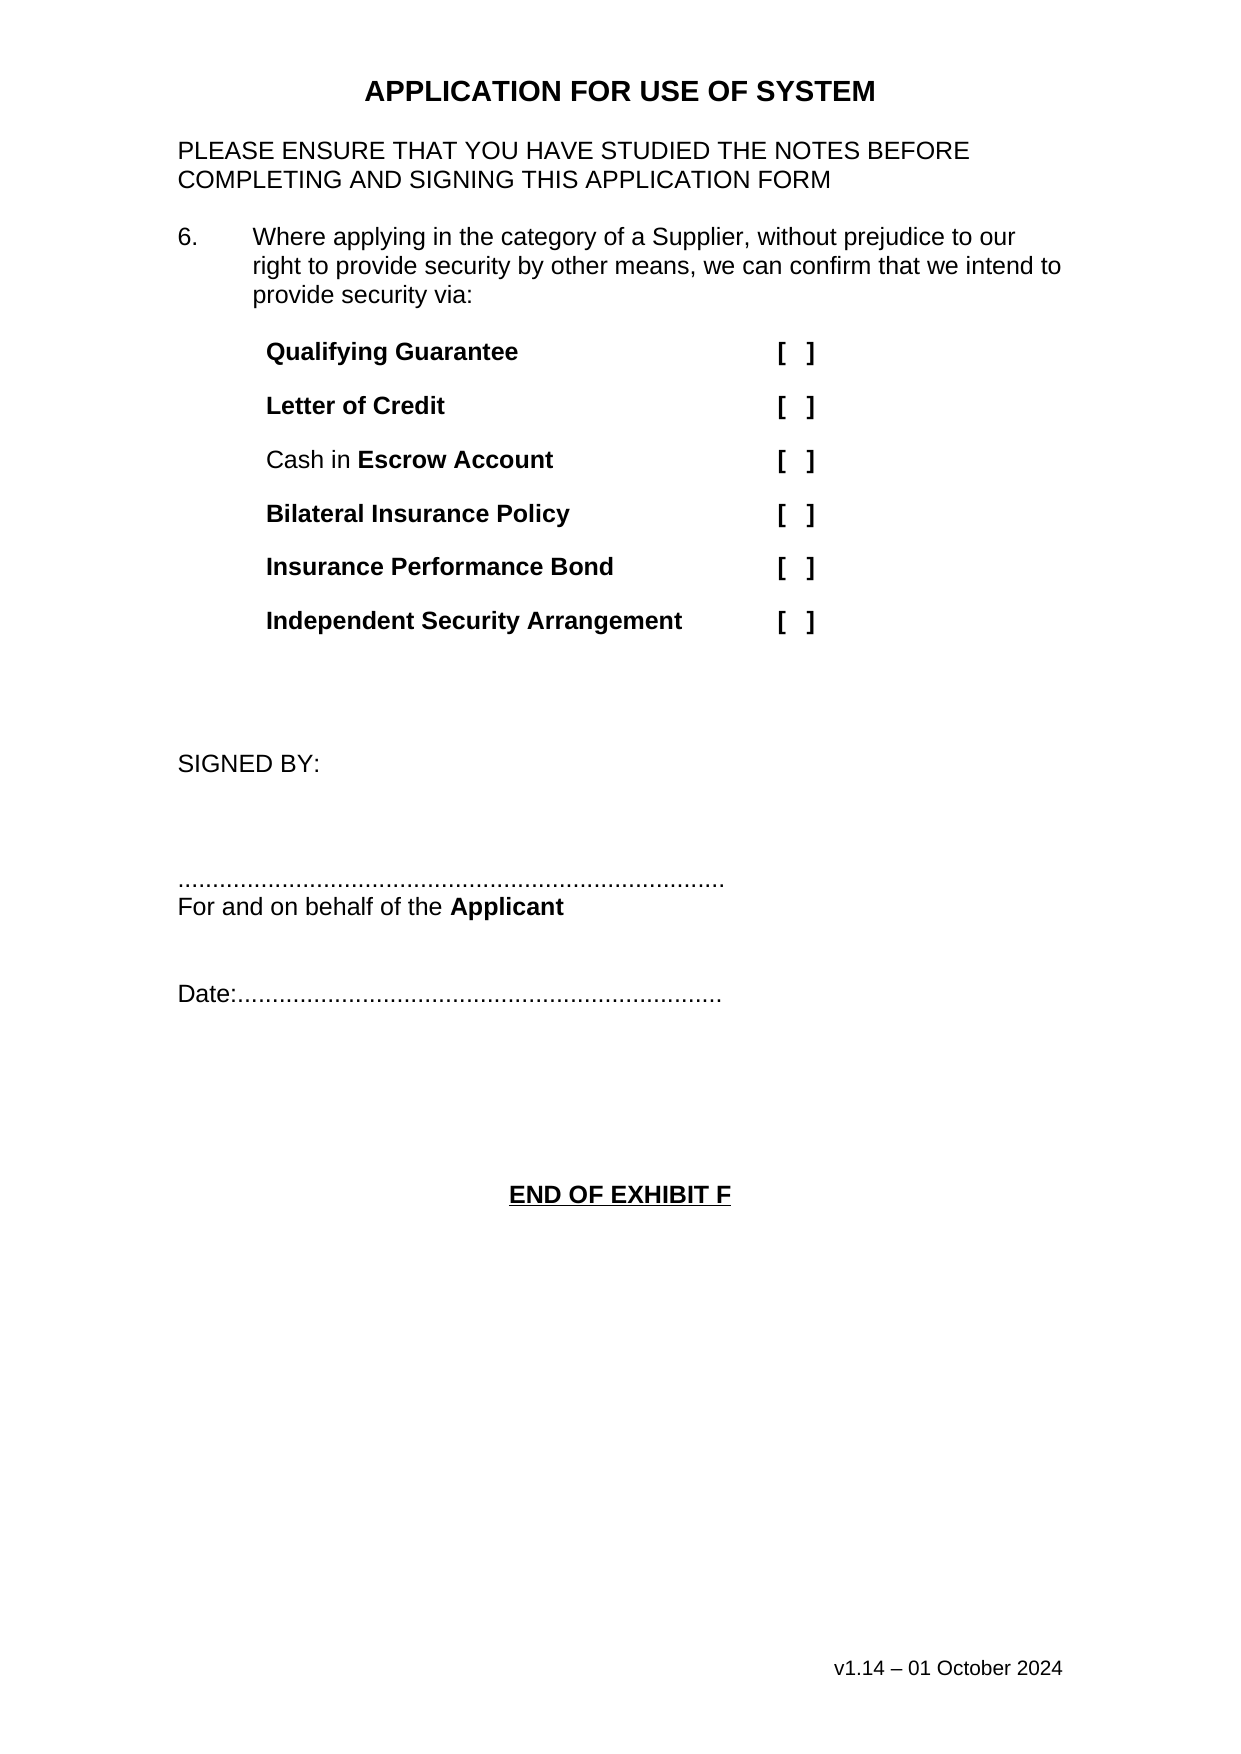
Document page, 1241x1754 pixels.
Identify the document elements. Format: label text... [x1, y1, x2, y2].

text Qualifying Guarantee [ ] [177, 337, 1063, 366]
text Independent Security Arrangement [ ] [177, 606, 1063, 635]
text Bilateral Insurance Policy [ ] [177, 499, 1063, 527]
text ............................................................................... For and on behalf of the Applicant [177, 864, 1063, 921]
text 6. Where applying in the category of a Supplier, without prejudice to our right to provide security by other means, we can confirm that we intend to provide security via: [177, 222, 1063, 309]
text Date:...................................................................... [177, 979, 1063, 1007]
text Cash in Escrow Account [ ] [177, 445, 1063, 474]
text END OF EXHIBIT F [177, 1180, 1063, 1209]
text Letter of Credit [ ] [177, 391, 1063, 420]
text Insurance Performance Bond [ ] [177, 552, 1063, 581]
text SIGNED BY: [177, 749, 1063, 777]
